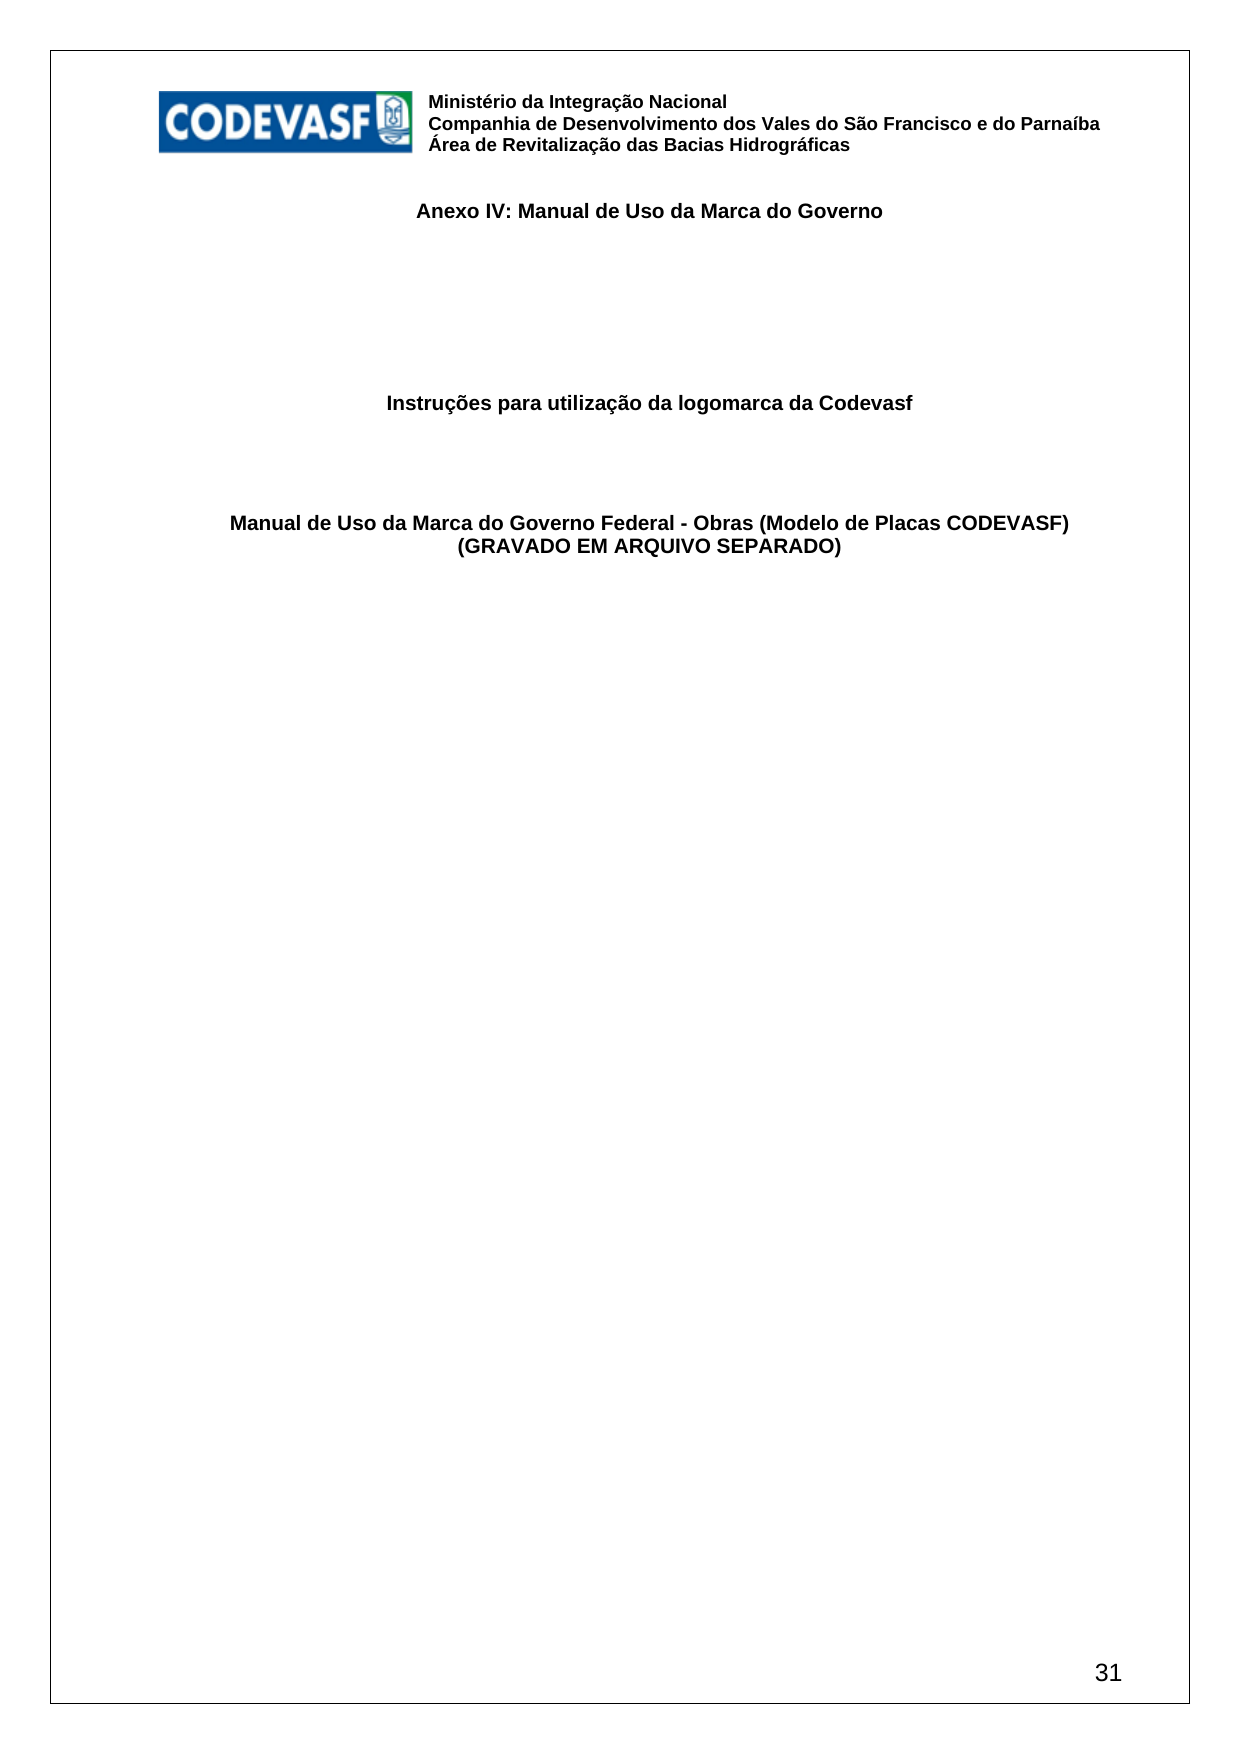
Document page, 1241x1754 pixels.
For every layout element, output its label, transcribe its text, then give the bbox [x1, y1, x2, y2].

text (GRAVADO EM ARQUIVO SEPARADO) [177, 534, 1122, 558]
text Manual de Uso da Marca do Governo Federal - Obras (Modelo de Placas CODEVASF) [177, 510, 1122, 534]
text Anexo IV: Manual de Uso da Marca do Governo [177, 199, 1122, 223]
picture [158, 91, 414, 155]
text Instruções para utilização da logomarca da Codevasf [177, 391, 1122, 414]
